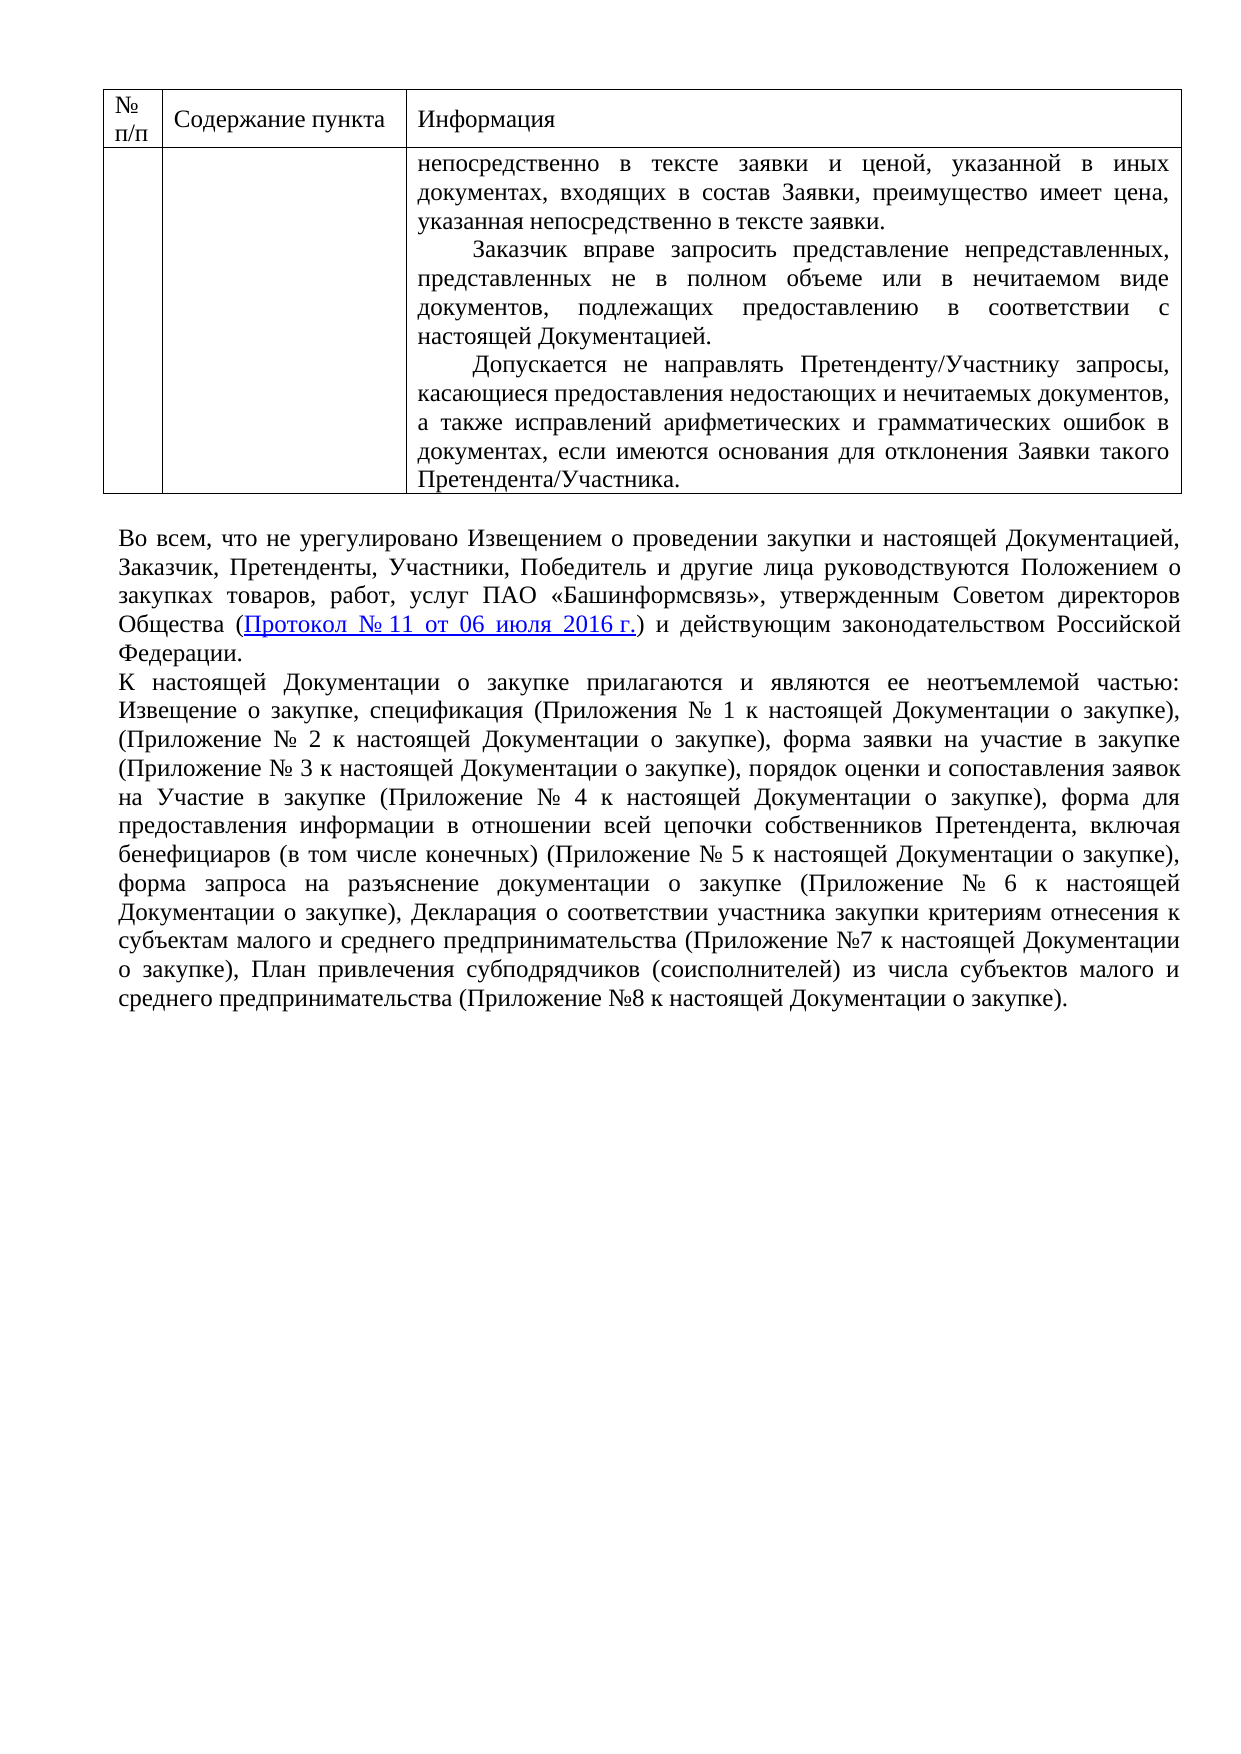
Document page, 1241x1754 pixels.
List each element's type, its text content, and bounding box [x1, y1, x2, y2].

text К настоящей Документации о закупке прилагаются и являются ее неотъемлемой частью: Извещение о закупке, спецификация (Приложения № 1 к настоящей Документации о закупке), (Приложение № 2 к настоящей Документации о закупке), форма заявки на участие в закупке (Приложение № 3 к настоящей Документации о закупке), порядок оценки и сопоставления заявок на Участие в закупке (Приложение № 4 к настоящей Документации о закупке), форма для предоставления информации в отношении всей цепочки собственников Претендента, включая бенефициаров (в том числе конечных) (Приложение № 5 к настоящей Документации о закупке), форма запроса на разъяснение документации о закупке (Приложение № 6 к настоящей Документации о закупке), Декларация о соответствии участника закупки критериям отнесения к субъектам малого и среднего предпринимательства (Приложение №7 к настоящей Документации о закупке), План привлечения субподрядчиков (соисполнителей) из числа субъектов малого и среднего предпринимательства (Приложение №8 к настоящей Документации о закупке). [118, 667, 1181, 1012]
table_header № п/п [104, 90, 162, 147]
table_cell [163, 148, 406, 493]
table_header Информация [407, 90, 1181, 147]
text Во всем, что не урегулировано Извещением о проведении закупки и настоящей Документацией, Заказчик, Претенденты, Участники, Победитель и другие лица руководствуются Положением о закупках товаров, работ, услуг ПАО «Башинформсвязь», утвержденным Советом директоров Общества (Протокол № 11 от 06 июля 2016 г.) и действующим законодательством Российской Федерации. [118, 523, 1181, 667]
table_header Содержание пункта [163, 90, 406, 147]
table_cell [407, 148, 1181, 493]
table_cell [104, 148, 162, 493]
